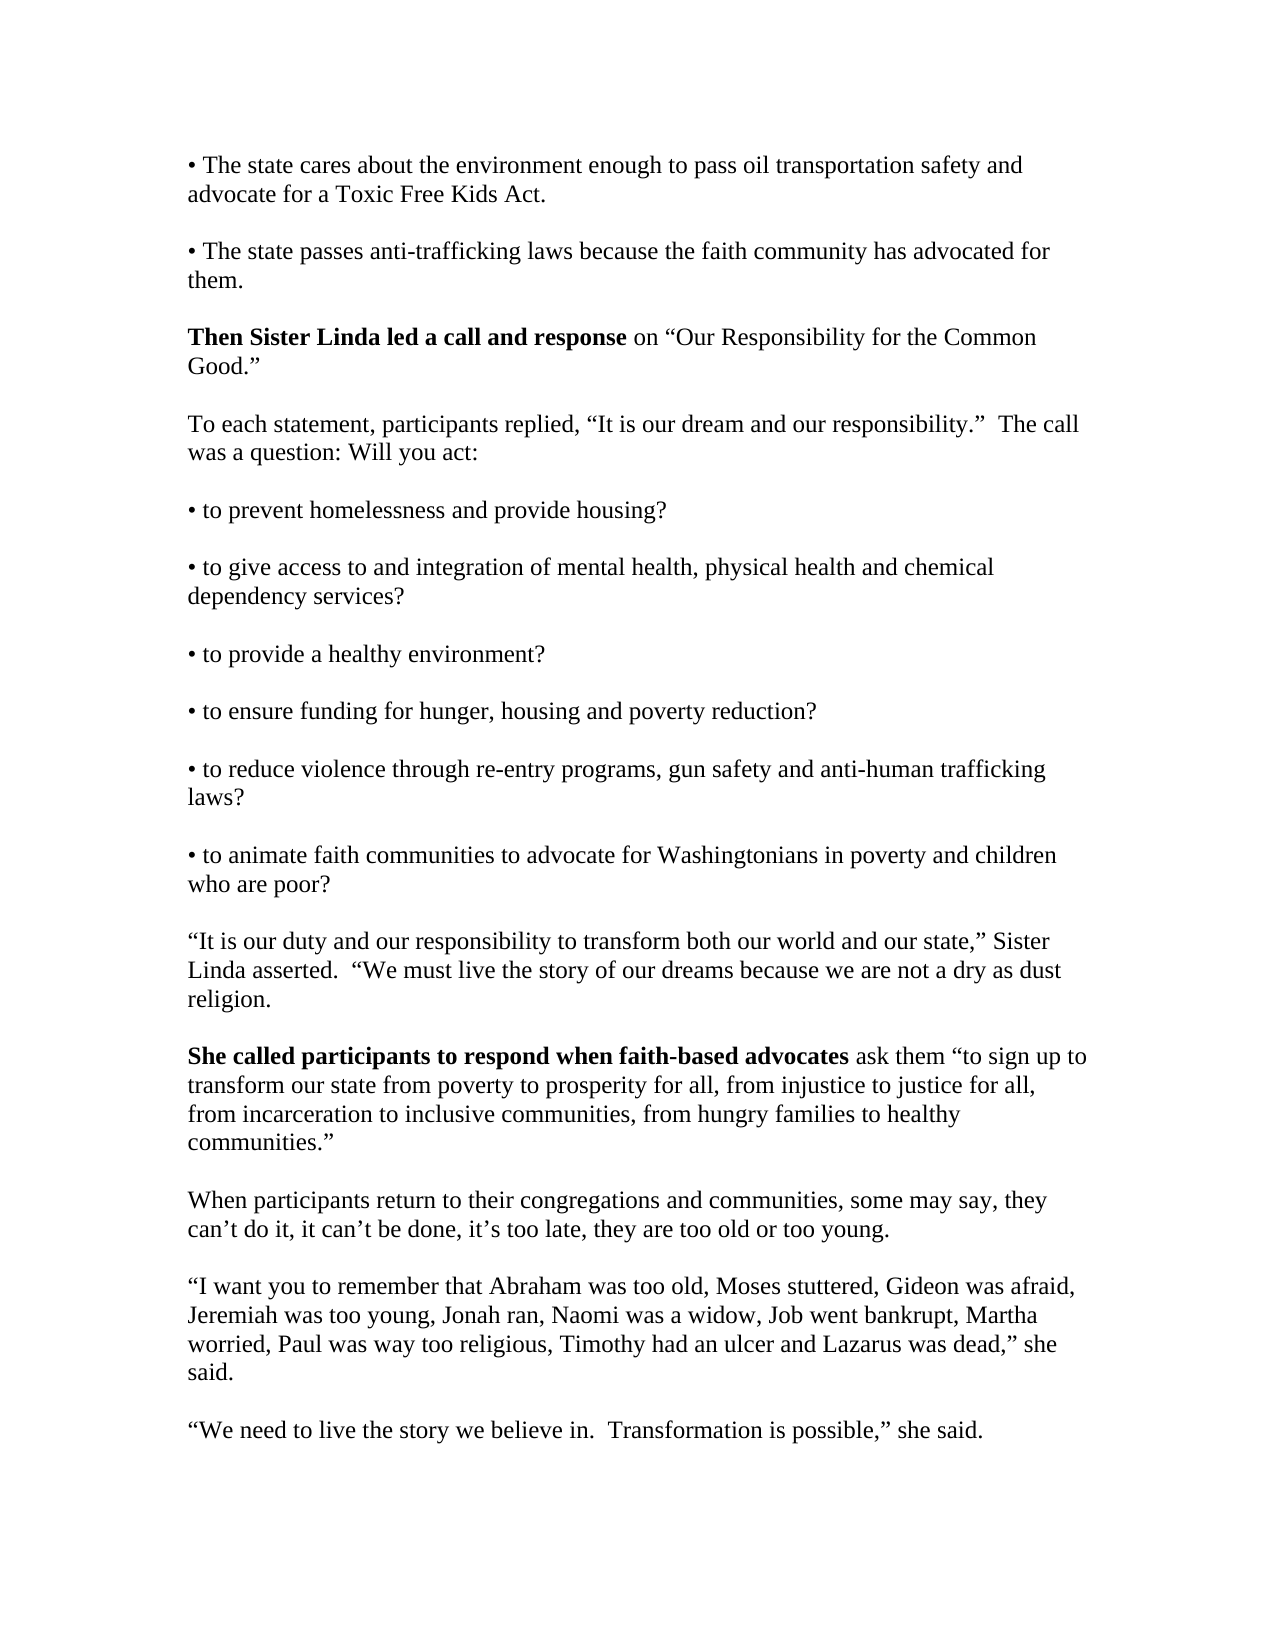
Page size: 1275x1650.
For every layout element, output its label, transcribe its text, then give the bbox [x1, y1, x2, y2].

text • The state cares about the environment enough to pass oil transportation safety and advocate for a Toxic Free Kids Act. [187, 150, 1087, 207]
text • to give access to and integration of mental health, physical health and chemical dependency services? [187, 552, 1087, 610]
text • to prevent homelessness and provide housing? [187, 495, 1087, 524]
text • to animate faith communities to advocate for Washingtonians in poverty and children who are poor? [187, 840, 1087, 897]
text “We need to live the story we believe in. Transformation is possible,” she said. [187, 1415, 1087, 1444]
text When participants return to their congregations and communities, some may say, they can’t do it, it can’t be done, it’s too late, they are too old or too young. [187, 1185, 1087, 1242]
text • to reduce violence through re-entry programs, gun safety and anti-human trafficking laws? [187, 754, 1087, 811]
text She called participants to respond when faith-based advocates ask them “to sign up to transform our state from poverty to prosperity for all, from injustice to justice for all, from incarceration to inclusive communities, from hungry families to healthy communities.” [187, 1041, 1087, 1156]
text • The state passes anti-trafficking laws because the faith community has advocated for them. [187, 236, 1087, 294]
text Then Sister Linda led a call and response on “Our Responsibility for the Common Good.” [187, 322, 1087, 380]
text • to provide a healthy environment? [187, 639, 1087, 667]
text “I want you to remember that Abraham was too old, Moses stuttered, Gideon was afraid, Jeremiah was too young, Jonah ran, Naomi was a widow, Job went bankrupt, Martha worried, Paul was way too religious, Timothy had an ulcer and Lazarus was dead,” she said. [187, 1271, 1087, 1386]
text To each statement, participants replied, “It is our dream and our responsibility.” The call was a question: Will you act: [187, 409, 1087, 466]
text • to ensure funding for hunger, housing and poverty reduction? [187, 696, 1087, 725]
text “It is our duty and our responsibility to transform both our world and our state,” Sister Linda asserted. “We must live the story of our dreams because we are not a dry as dust religion. [187, 926, 1087, 1012]
